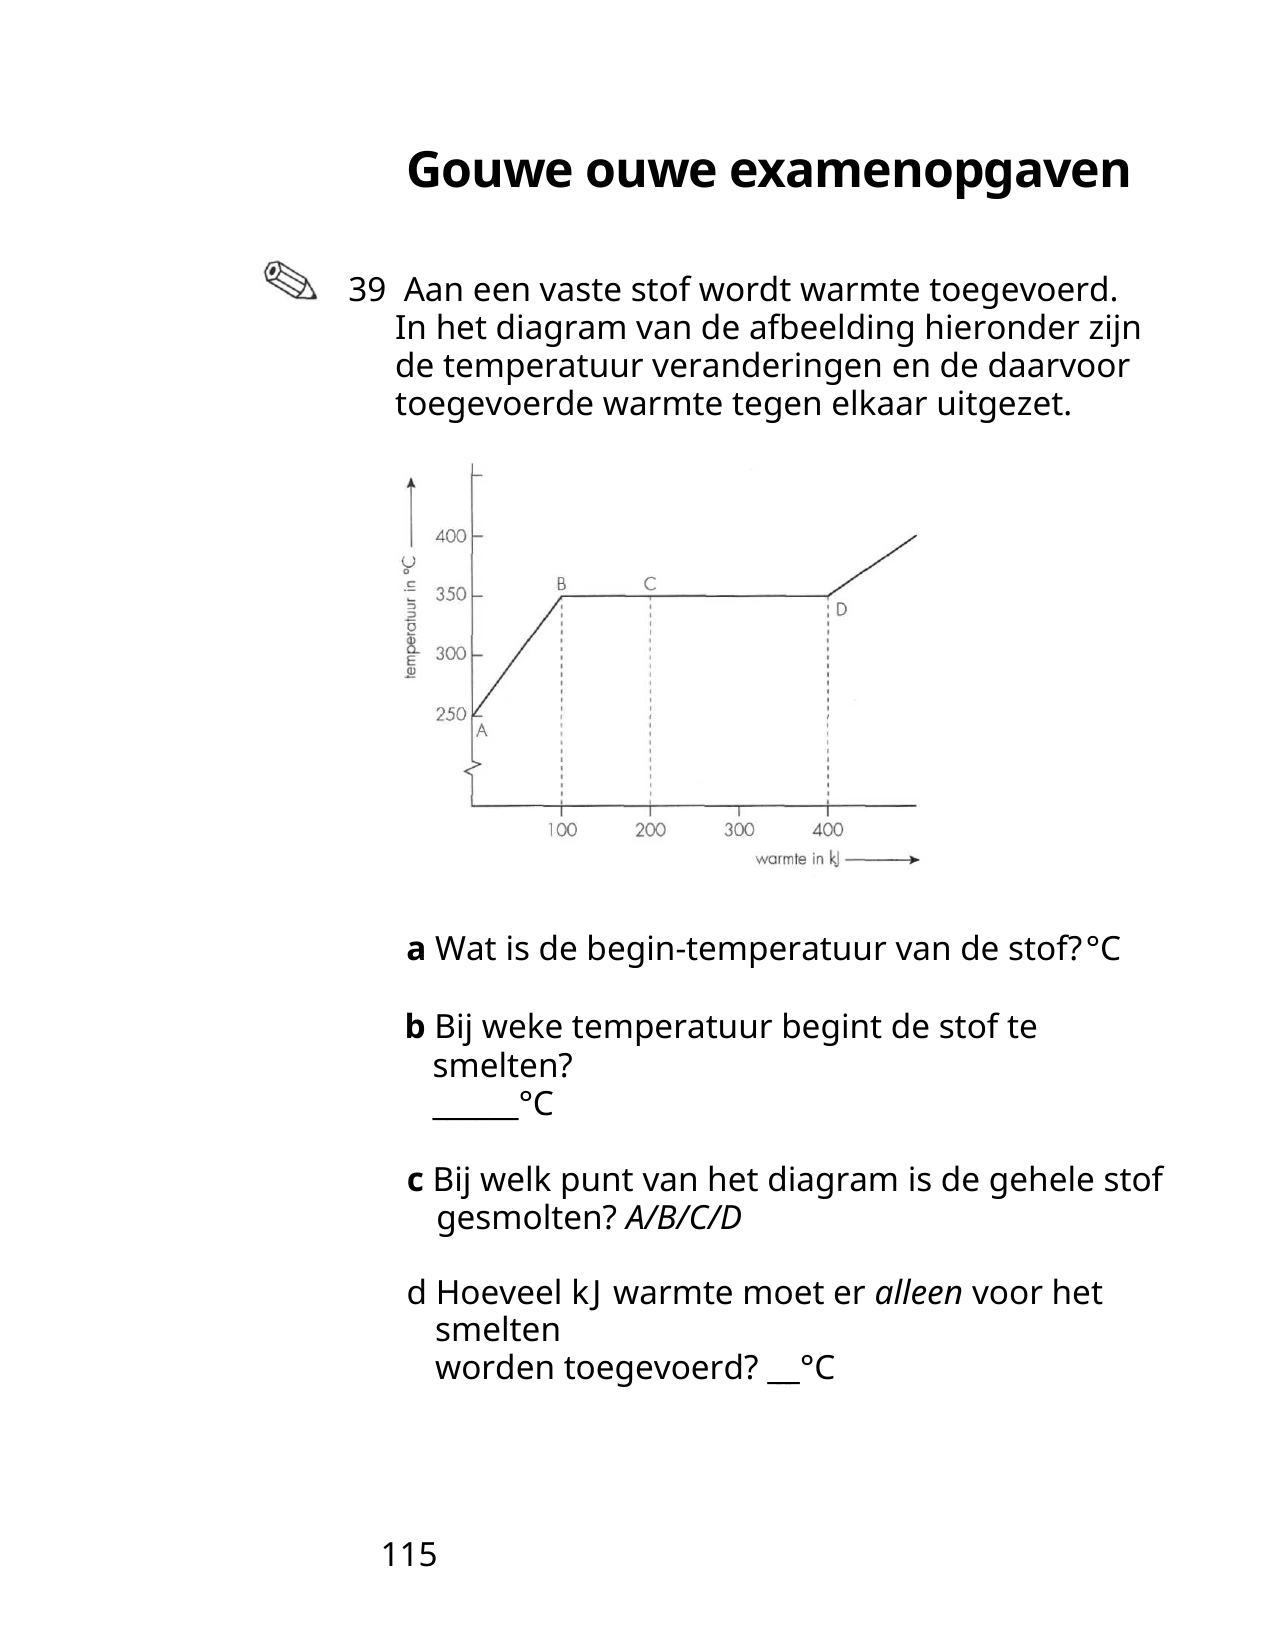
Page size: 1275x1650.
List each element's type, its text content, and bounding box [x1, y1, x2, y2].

picture [392, 454, 941, 877]
text Gouwe ouwe examenopgaven [406, 154, 1172, 199]
text a Wat is de begin-temperatuur van de stof? °C [406, 925, 1172, 970]
picture [247, 238, 329, 319]
text d Hoeveel kJ warmte moet er alleen voor het smelten worden toegevoerd? °C [406, 1274, 1172, 1387]
text b Bij weke temperatuur begint de stof te smelten? °C [404, 1008, 1172, 1123]
text c Bij welk punt van het diagram is de gehele stof gesmolten? A/B/C/D [407, 1160, 1172, 1237]
text In het diagram van de afbeelding hieronder zijn de temperatuur veranderingen en de daarvoor toegevoerde warmte tegen elkaar uitgezet. [395, 309, 1172, 423]
text 39 Aan een vaste stof wordt warmte toegevoerd. [348, 271, 1172, 309]
